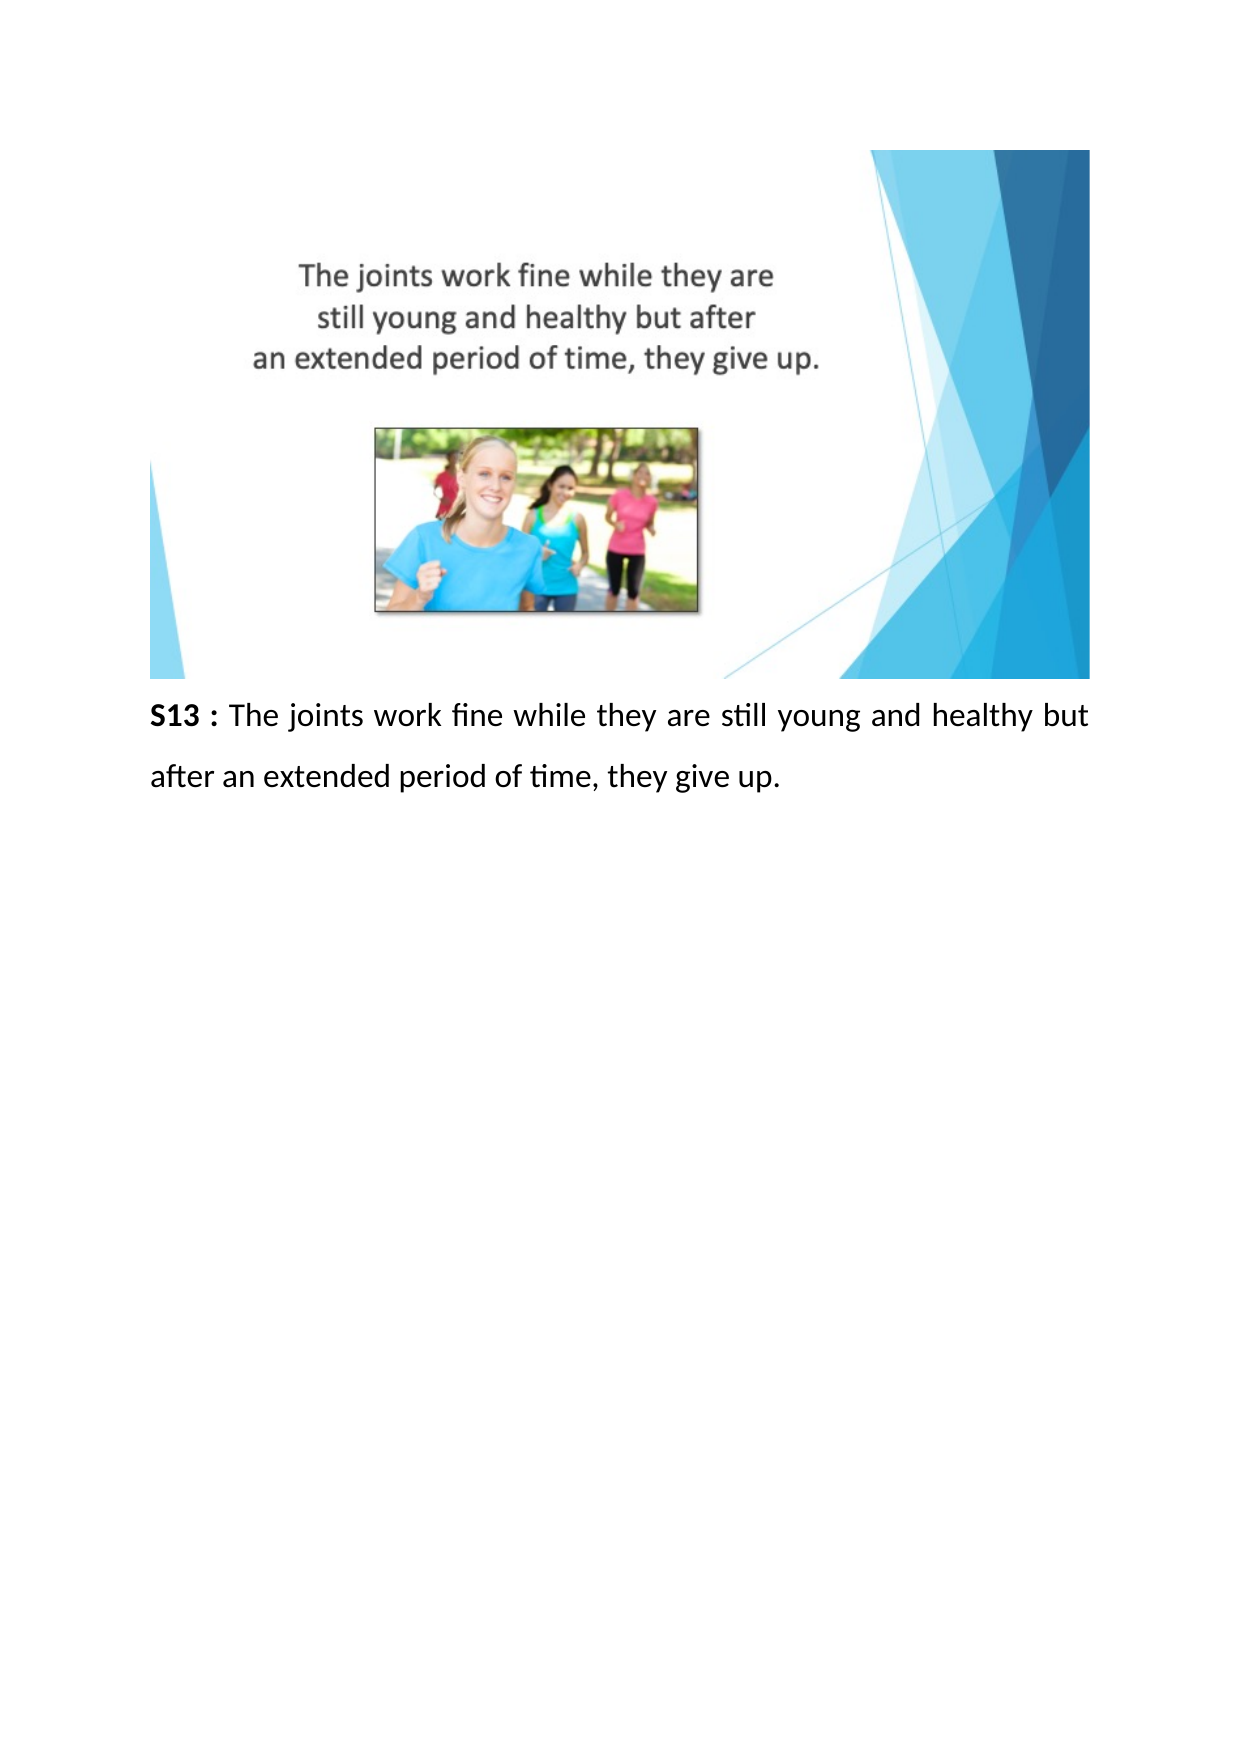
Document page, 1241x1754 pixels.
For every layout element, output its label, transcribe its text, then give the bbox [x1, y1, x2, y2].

text S13 : The joints work fine while they are still young and healthy but after an extended period of time, they give up. [150, 694, 1090, 796]
picture [150, 150, 1090, 679]
